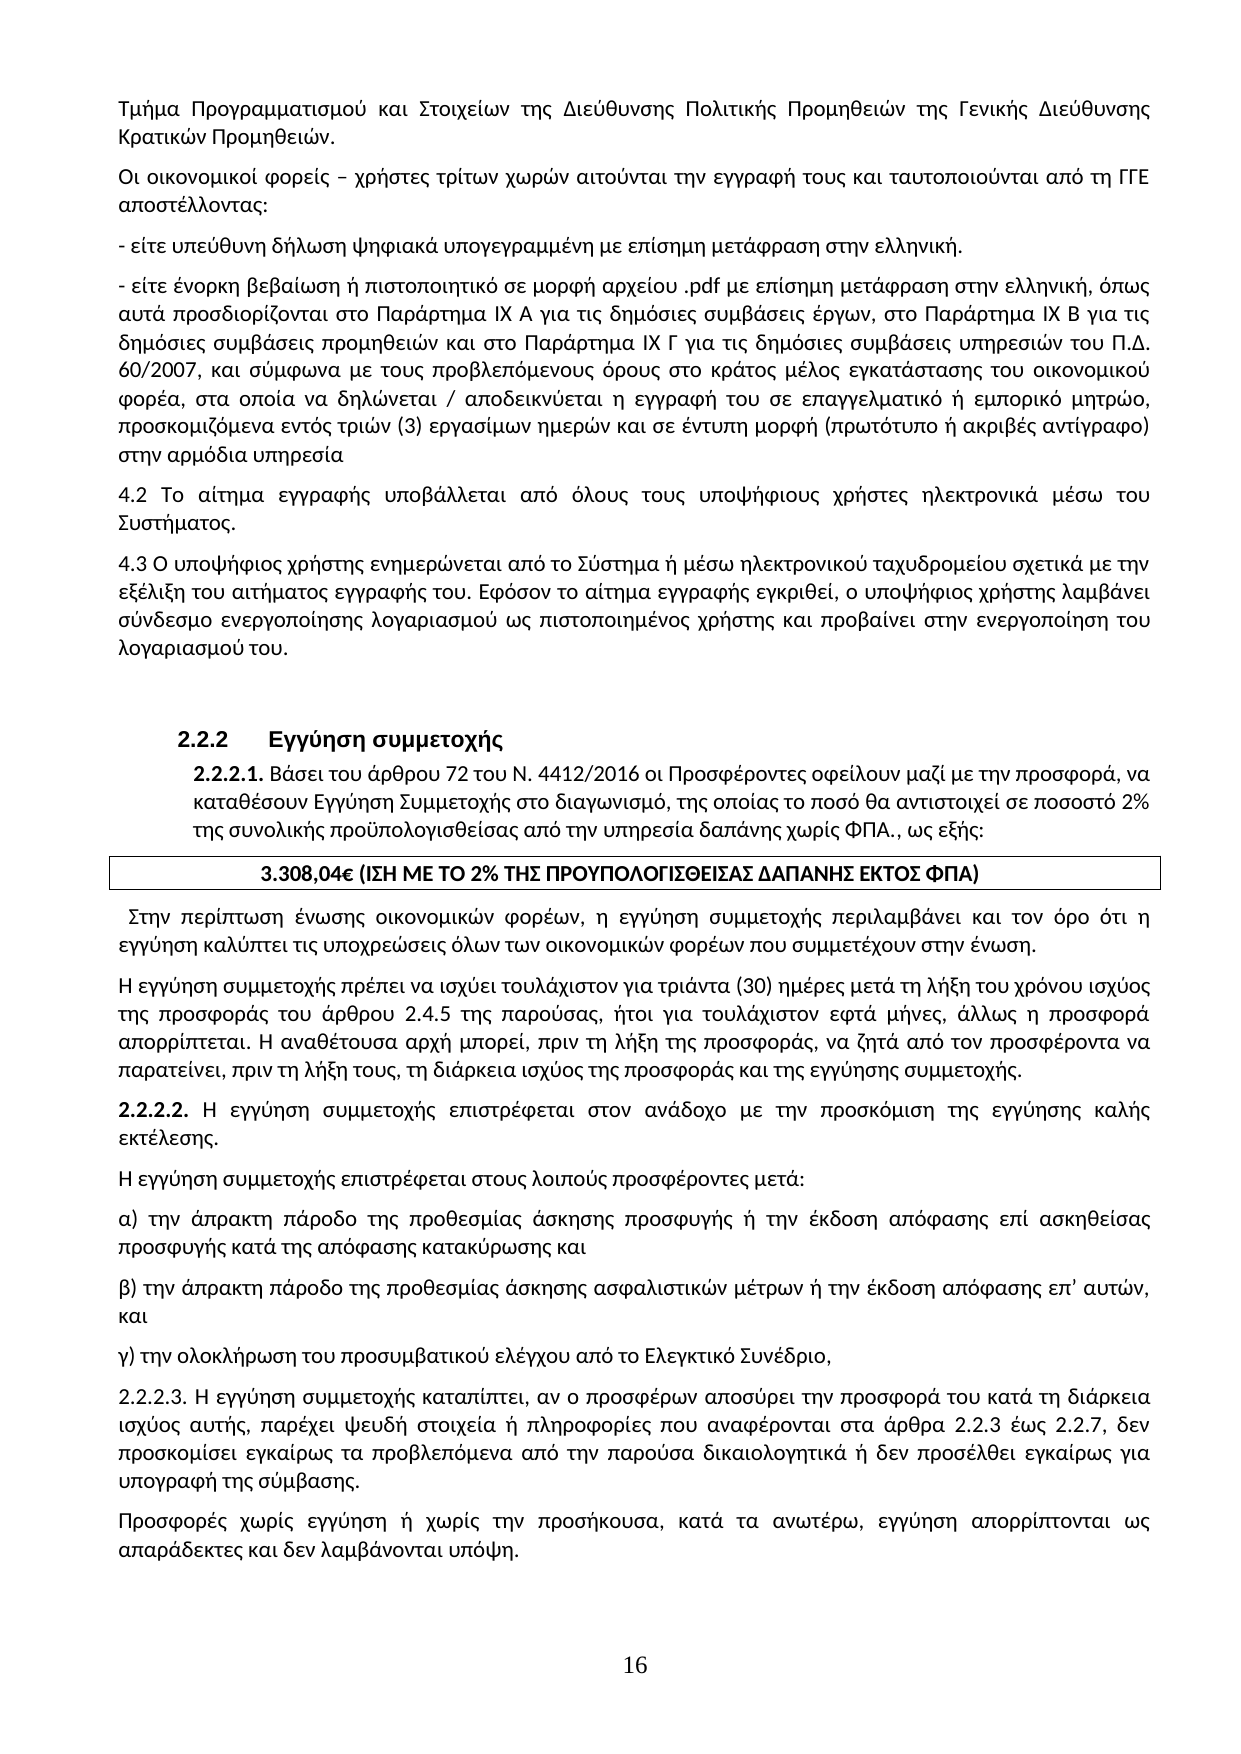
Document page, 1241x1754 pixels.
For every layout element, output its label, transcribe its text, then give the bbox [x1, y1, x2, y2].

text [118, 94, 1152, 150]
text 2.2.2.2. Η εγγύηση συμμετοχής επιστρέφεται στον ανάδοχο με την προσκόμιση της εγγύησης καλής εκτέλεσης. [118, 1095, 1152, 1151]
text 4.2 Το αίτημα εγγραφής υποβάλλεται από όλους τους υποψήφιους χρήστες ηλεκτρονικά μέσω του Συστήματος. [118, 480, 1152, 536]
text 4.3 Ο υποψήφιος χρήστης ενημερώνεται από το Σύστημα ή μέσω ηλεκτρονικού ταχυδρομείου σχετικά με την εξέλιξη του αιτήματος εγγραφής του. Εφόσον το αίτημα εγγραφής εγκριθεί, ο υποψήφιος χρήστης λαμβάνει σύνδεσμο ενεργοποίησης λογαριασμού ως πιστοποιημένος χρήστης και προβαίνει στην ενεργοποίηση του λογαριασμού του. [118, 549, 1152, 661]
text Η εγγύηση συμμετοχής επιστρέφεται στους λοιπούς προσφέροντες μετά: [118, 1164, 1152, 1192]
text β) την άπρακτη πάροδο της προθεσμίας άσκησης ασφαλιστικών μέτρων ή την έκδοση απόφασης επ’ αυτών, και [118, 1273, 1152, 1329]
text - είτε υπεύθυνη δήλωση ψηφιακά υπογεγραμμένη με επίσημη μετάφραση στην ελληνική. [118, 231, 1152, 259]
text - είτε ένορκη βεβαίωση ή πιστοποιητικό σε μορφή αρχείου .pdf με επίσημη μετάφραση στην ελληνική, όπως αυτά προσδιορίζονται στο Παράρτημα IX Α για τις δημόσιες συμβάσεις έργων, στο Παράρτημα IX Β για τις δημόσιες συμβάσεις προμηθειών και στο Παράρτημα IX Γ για τις δημόσιες συμβάσεις υπηρεσιών του Π.Δ. 60/2007, και σύμφωνα με τους προβλεπόμενους όρους στο κράτος μέλος εγκατάστασης του οικονομικού φορέα, στα οποία να δηλώνεται / αποδεικνύεται η εγγραφή του σε επαγγελματικό ή εμπορικό μητρώο, προσκομιζόμενα εντός τριών (3) εργασίμων ημερών και σε έντυπη μορφή (πρωτότυπο ή ακριβές αντίγραφο) στην αρμόδια υπηρεσία [118, 272, 1152, 468]
text Οι οικονομικοί φορείς – χρήστες τρίτων χωρών αιτούνται την εγγραφή τους και ταυτοποιούνται από τη ΓΓΕ αποστέλλοντας: [118, 162, 1152, 218]
text Στην περίπτωση ένωσης οικονομικών φορέων, η εγγύηση συμμετοχής περιλαμβάνει και τον όρο ότι η εγγύηση καλύπτει τις υποχρεώσεις όλων των οικονομικών φορέων που συμμετέχουν στην ένωση. [118, 902, 1152, 958]
text Η εγγύηση συμμετοχής πρέπει να ισχύει τουλάχιστον για τριάντα (30) ημέρες μετά τη λήξη του χρόνου ισχύος της προσφοράς του άρθρου 2.4.5 της παρούσας, ήτοι για τουλάχιστον εφτά μήνες, άλλως η προσφορά απορρίπτεται. Η αναθέτουσα αρχή μπορεί, πριν τη λήξη της προσφοράς, να ζητά από τον προσφέροντα να παρατείνει, πριν τη λήξη τους, τη διάρκεια ισχύος της προσφοράς και της εγγύησης συμμετοχής. [118, 971, 1152, 1083]
text α) την άπρακτη πάροδο της προθεσμίας άσκησης προσφυγής ή την έκδοση απόφασης επί ασκηθείσας προσφυγής κατά της απόφασης κατακύρωσης και [118, 1204, 1152, 1261]
text Προσφορές χωρίς εγγύηση ή χωρίς την προσήκουσα, κατά τα ανωτέρω, εγγύηση απορρίπτονται ως απαράδεκτες και δεν λαμβάνονται υπόψη. [118, 1507, 1152, 1563]
text 2.2.2.1. Βάσει του άρθρου 72 του Ν. 4412/2016 οι Προσφέροντες οφείλουν μαζί με την προσφορά, να καταθέσουν Εγγύηση Συμμετοχής στο διαγωνισμό, της οποίας το ποσό θα αντιστοιχεί σε ποσοστό 2% της συνολικής προϋπολογισθείσας από την υπηρεσία δαπάνης χωρίς ΦΠΑ., ως εξής: [193, 759, 1152, 843]
text 3.308,04€ (ΙΣΗ ΜΕ ΤΟ 2% ΤΗΣ ΠΡΟΥΠΟΛΟΓΙΣΘΕΙΣΑΣ ΔΑΠΑΝΗΣ ΕΚΤΟΣ ΦΠΑ) [110, 857, 1160, 889]
text 2.2.2 Εγγύηση συμμετοχής [177, 726, 1152, 753]
text 2.2.2.3. Η εγγύηση συμμετοχής καταπίπτει, αν ο προσφέρων αποσύρει την προσφορά του κατά τη διάρκεια ισχύος αυτής, παρέχει ψευδή στοιχεία ή πληροφορίες που αναφέρονται στα άρθρα 2.2.3 έως 2.2.7, δεν προσκομίσει εγκαίρως τα προβλεπόμενα από την παρούσα δικαιολογητικά ή δεν προσέλθει εγκαίρως για υπογραφή της σύμβασης. [118, 1382, 1152, 1494]
text γ) την ολοκλήρωση του προσυμβατικού ελέγχου από το Ελεγκτικό Συνέδριο, [118, 1342, 1152, 1369]
